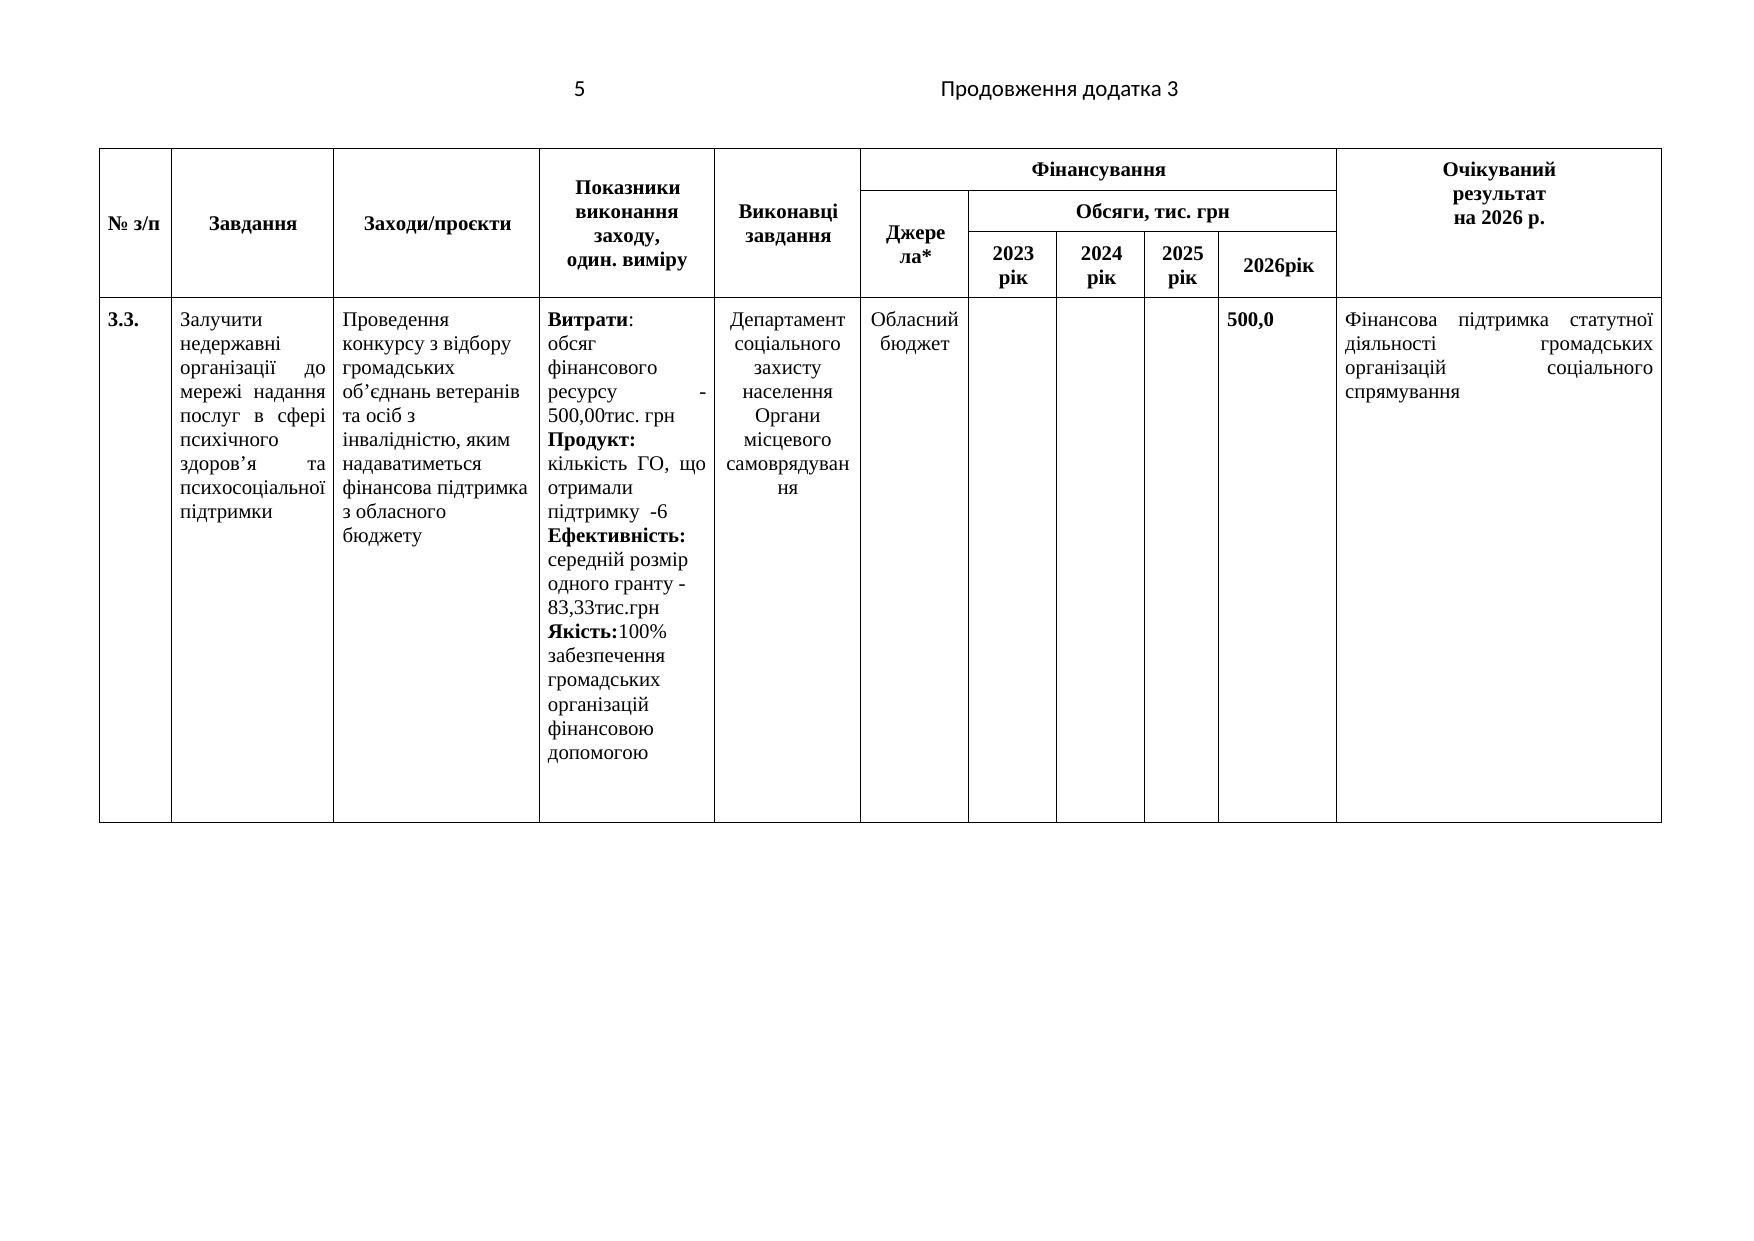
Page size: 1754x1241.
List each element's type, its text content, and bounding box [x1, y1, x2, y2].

table_cell 2026рік [1219, 232, 1336, 297]
table_cell [1057, 298, 1144, 822]
table_cell Фінансова підтримка статутної діяльності громадських організацій соціального спрямування [1337, 298, 1661, 822]
table_header Завдання [172, 149, 333, 297]
table_cell Залучити недержавні організації до мережі надання послуг в сфері психічного здоров’я та психосоціальної підтримки [172, 298, 333, 822]
table_header Показники виконання заходу, один. виміру [540, 149, 714, 297]
table_cell Обласний бюджет [861, 298, 968, 822]
table_cell Джере ла* [861, 191, 968, 297]
table_cell Департамент соціального захисту населення Органи місцевого самоврядування [715, 298, 860, 822]
table_header Виконавці завдання [715, 149, 860, 297]
table_cell [1145, 298, 1218, 822]
table_header Очікуваний результат на 2026 р. [1337, 149, 1661, 297]
table_cell [969, 298, 1056, 822]
table_cell 2024 рік [1057, 232, 1144, 297]
table_cell 500,0 [1219, 298, 1336, 822]
table_header Фінансування [861, 149, 1336, 189]
table_header № з/п [100, 149, 171, 297]
table_header Заходи/проєкти [334, 149, 539, 297]
table_cell 3.3. [100, 298, 171, 822]
table_cell Витрати: обсяг фінансового ресурсу -500,00тис. грн Продукт: кількість ГО, що отримали підтримку -6 Ефективність: середній розмір одного гранту -83,33тис.грн Якість:100% забезпечення громадських організацій фінансовою допомогою [540, 298, 714, 822]
table_cell Обсяги, тис. грн [969, 191, 1336, 231]
table_cell 2023 рік [969, 232, 1056, 297]
table_cell Проведення конкурсу з відбору громадських об’єднань ветеранів та осіб з інвалідністю, яким надаватиметься фінансова підтримка з обласного бюджету [334, 298, 539, 822]
table_cell 2025 рік [1145, 232, 1218, 297]
